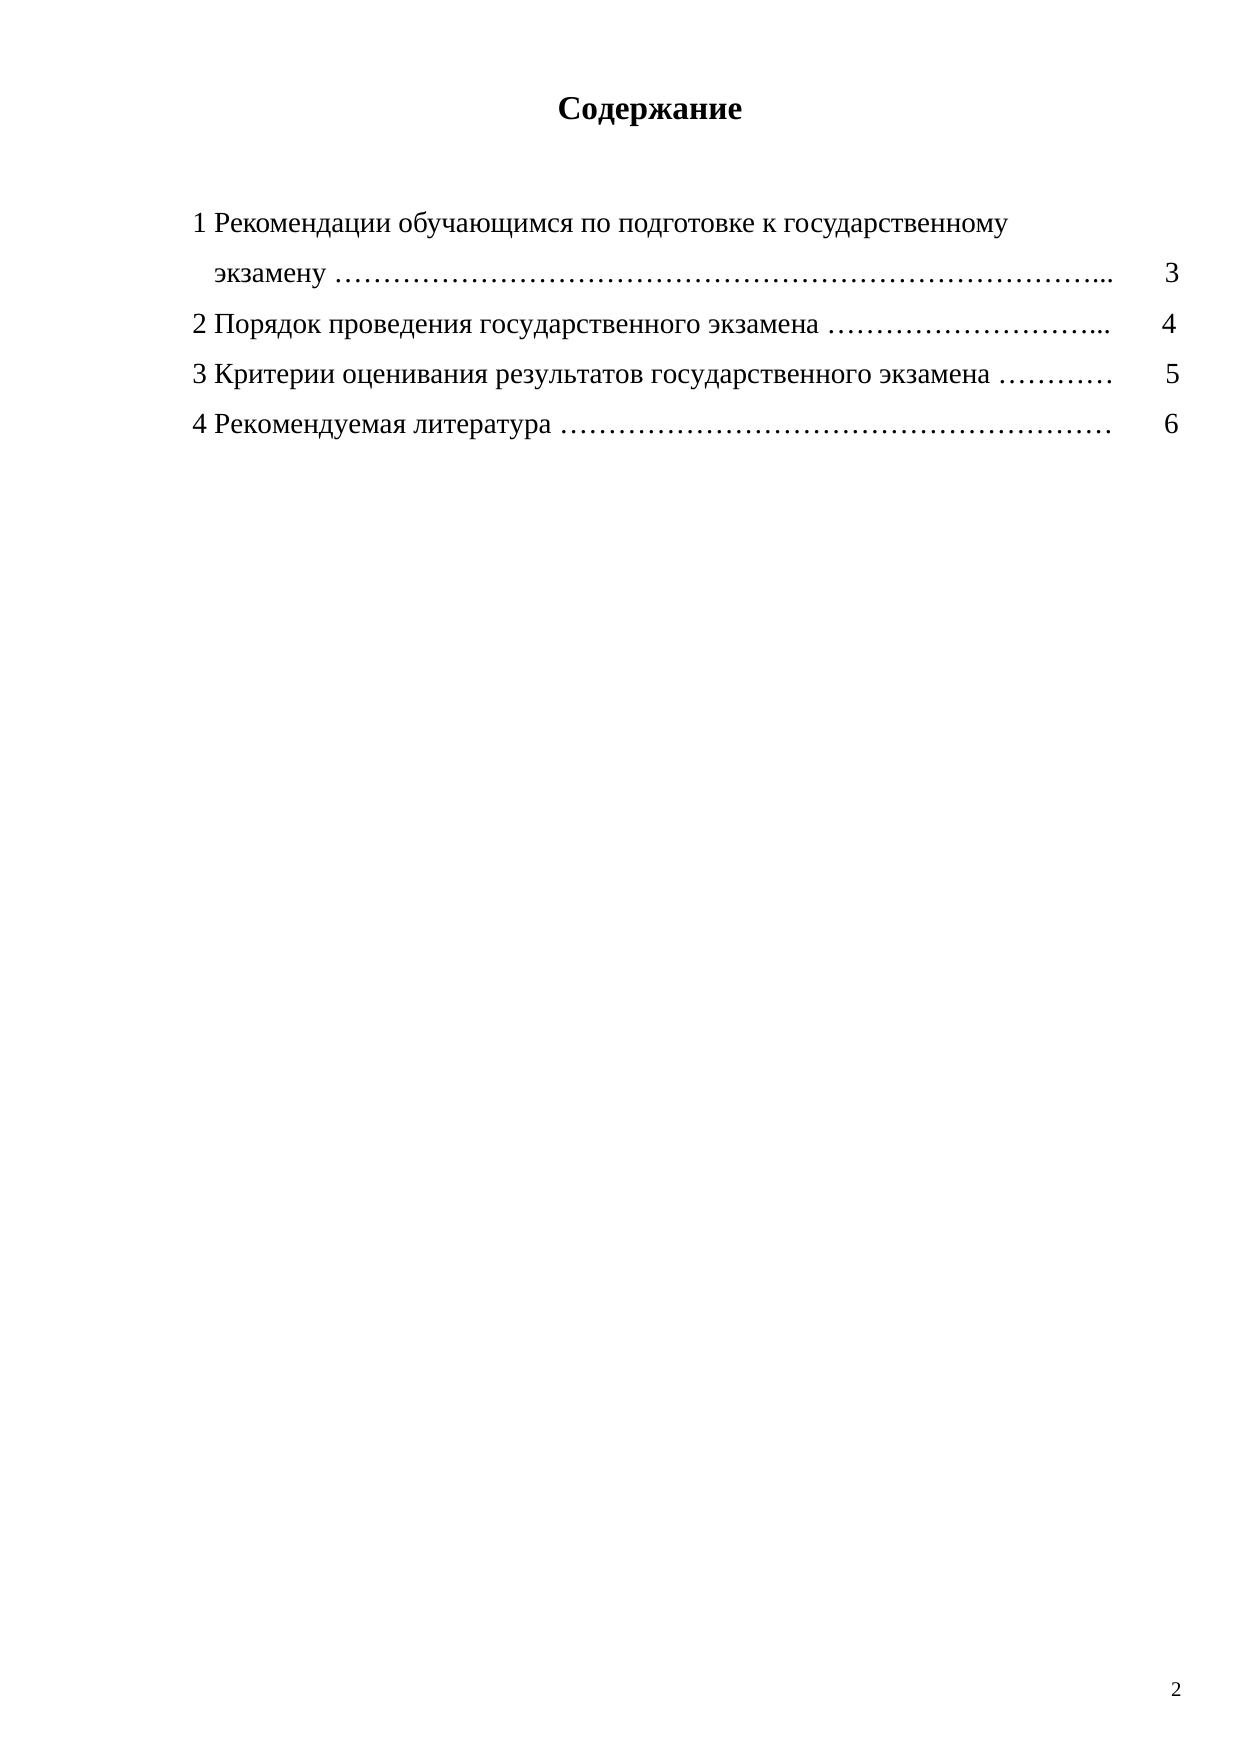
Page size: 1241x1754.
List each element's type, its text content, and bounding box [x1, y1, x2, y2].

text 4 Рекомендуемая литература ………………………………………………… 6 [118, 407, 1181, 440]
text экзамену ……………………………………………………………………... 3 [118, 256, 1181, 289]
text 3 Критерии оценивания результатов государственного экзамена ………… 5 [118, 356, 1181, 390]
text Содержание [118, 89, 1181, 127]
text 1 Рекомендации обучающимся по подготовке к государственному [118, 205, 1181, 239]
text 2 Порядок проведения государственного экзамена ………………………... 4 [118, 306, 1181, 339]
